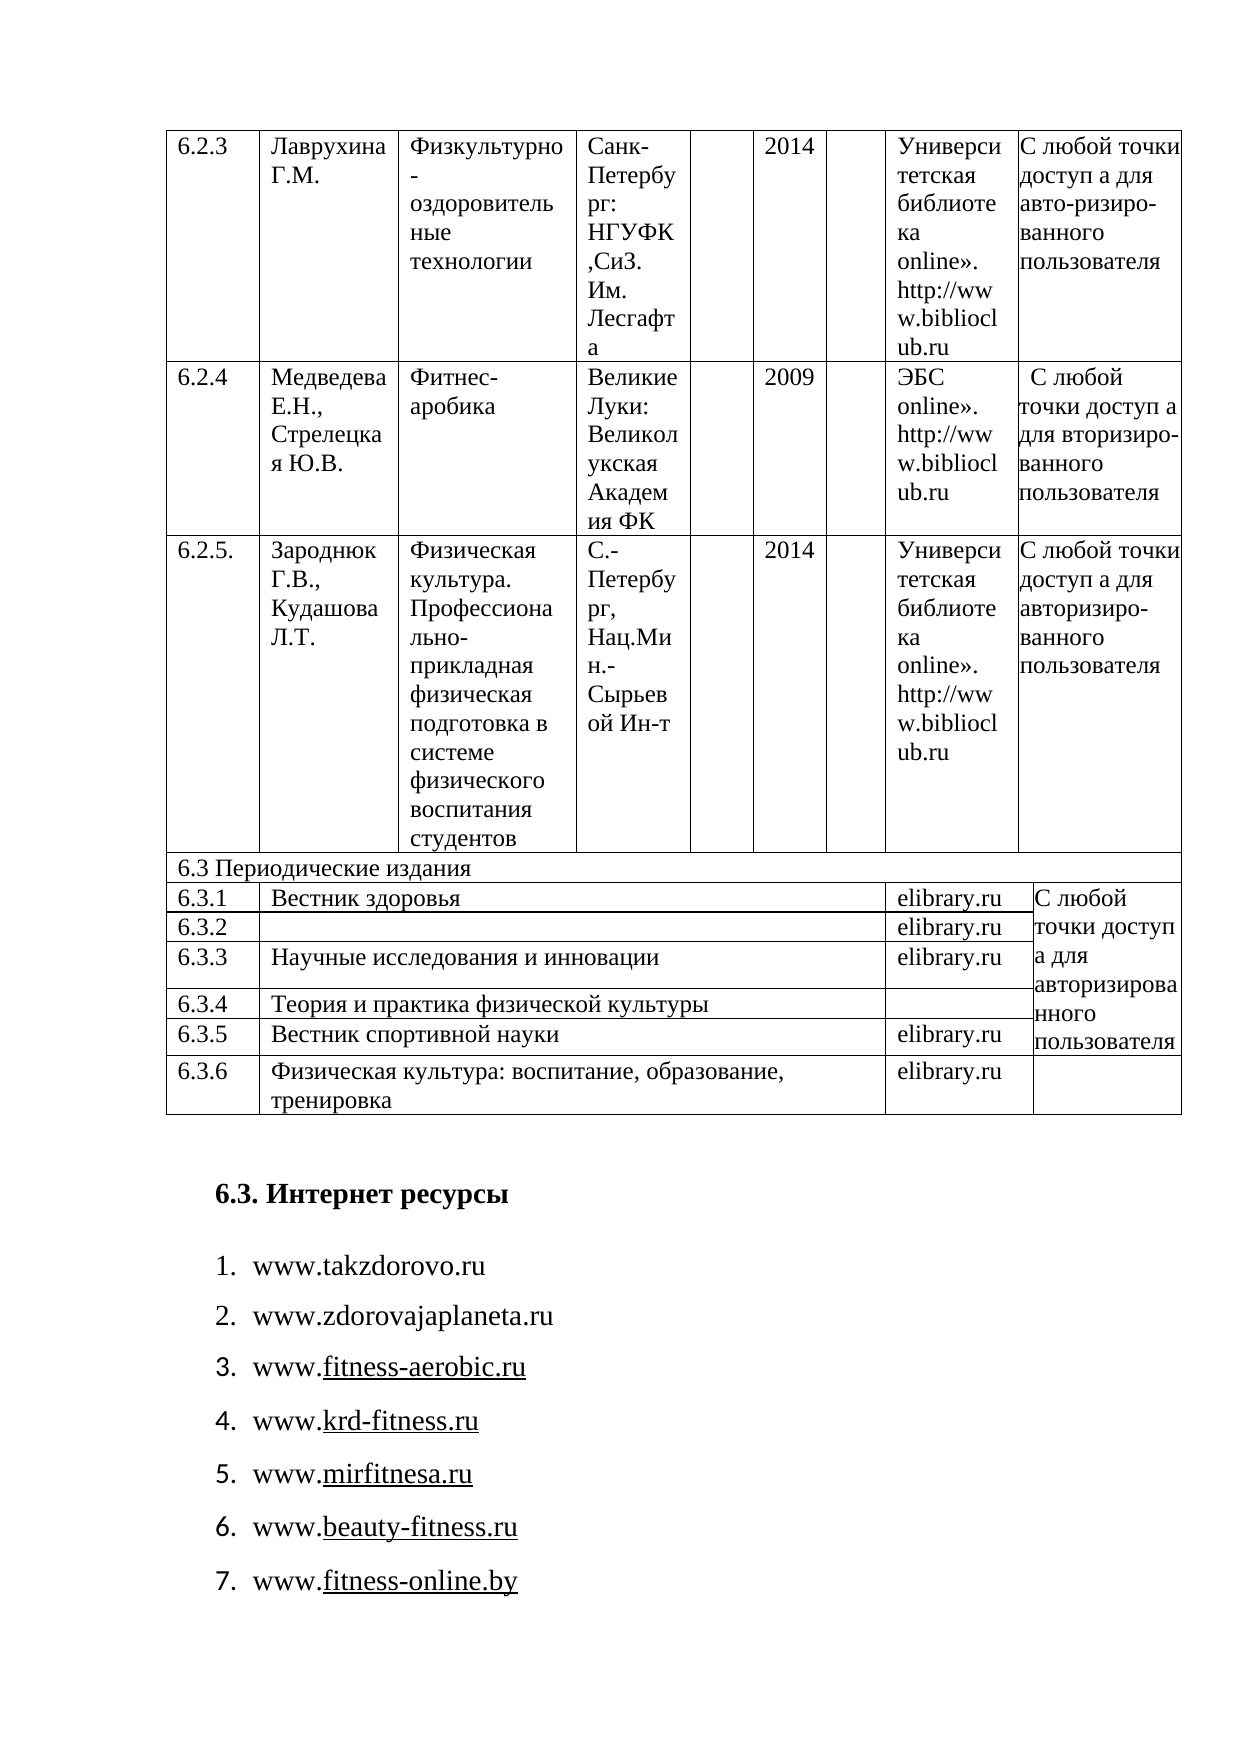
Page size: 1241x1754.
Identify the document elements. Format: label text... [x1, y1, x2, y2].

table_cell [691, 131, 753, 361]
list www.fitness-online.by [215, 1562, 1152, 1598]
table_cell Физкультурно-оздоровительные технологии [399, 131, 576, 361]
table_cell С.-Петербург, Нац.Мин.-Сырьевой Ин-т [577, 536, 690, 852]
table_cell 6.3 Периодические издания [167, 853, 1181, 882]
table_cell 6.3.2 [167, 913, 259, 941]
table_cell Санк-Петербург: НГУФК,СиЗ. Им. Лесгафта [577, 131, 690, 361]
table_cell [827, 131, 885, 361]
table_cell elibrary.ru [886, 913, 1033, 941]
table_cell [827, 536, 885, 852]
table_cell С любой точки доступ а для авторизированного пользователя [1034, 883, 1181, 1055]
table_cell 6.3.3 [167, 942, 259, 988]
table_cell 6.3.5 [167, 1019, 259, 1055]
table_cell elibrary.ru [886, 1056, 1033, 1114]
table_cell Теория и практика физической культуры [260, 989, 885, 1018]
table_cell 2014 [754, 131, 826, 361]
table_cell Университетская библиотека online». http://www.biblioclub.ru [886, 536, 1018, 852]
list www.zdorovajaplaneta.ru [215, 1298, 1152, 1331]
table_cell Физическая культура. Профессионально-прикладная физическая подготовка в системе физического воспитания студентов [399, 536, 576, 852]
table_cell 6.2.4 [167, 362, 259, 534]
table_cell 2014 [754, 536, 826, 852]
list www.beauty-fitness.ru [215, 1508, 1152, 1544]
table_cell elibrary.ru [886, 942, 1033, 988]
table_cell elibrary.ru [886, 883, 1033, 911]
table_cell Лаврухина Г.М. [260, 131, 398, 361]
table_cell [260, 913, 885, 941]
table_cell С любой точки доступ а для авто-ризиро-ванного пользователя [1019, 131, 1181, 361]
table_cell С любой точки доступ а для авторизиро-ванного пользователя [1019, 536, 1181, 852]
table_cell ЭБС online». http://www.biblioclub.ru [886, 362, 1018, 534]
table_cell 2009 [754, 362, 826, 534]
table_cell Физическая культура: воспитание, образование, тренировка [260, 1056, 885, 1114]
list www.takzdorovo.ru [215, 1248, 1152, 1281]
table_cell 6.3.6 [167, 1056, 259, 1114]
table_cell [886, 131, 1018, 361]
table_cell Научные исследования и инновации [260, 942, 885, 988]
table_cell [691, 362, 753, 534]
list www.fitness-aerobic.ru [215, 1348, 1152, 1384]
table_cell 6.3.1 [167, 883, 259, 911]
table_cell Вестник спортивной науки [260, 1019, 885, 1055]
table_cell Зароднюк Г.В., Кудашова Л.Т. [260, 536, 398, 852]
table_cell [1034, 1056, 1181, 1114]
table_cell Медведева Е.Н., Стрелецкая Ю.В. [260, 362, 398, 534]
table_cell [827, 362, 885, 534]
table_cell [886, 989, 1033, 1018]
table_cell С любой точки доступ а для вторизиро-ванного пользователя [1019, 362, 1181, 534]
text 6.3. Интернет ресурсы [177, 1176, 1152, 1210]
list www.mirfitnesa.ru [215, 1455, 1152, 1491]
table_cell [691, 536, 753, 852]
table_cell elibrary.ru [886, 1019, 1033, 1055]
table_cell Вестник здоровья [260, 883, 885, 911]
table_cell 6.3.4 [167, 989, 259, 1018]
table_cell 6.2.5. [167, 536, 259, 852]
list www.krd-fitness.ru [215, 1402, 1152, 1437]
table_cell Великие Луки: Великолукская Академия ФК [577, 362, 690, 534]
table_cell Фитнес-аробика [399, 362, 576, 534]
table_cell 6.2.3 [167, 131, 259, 361]
